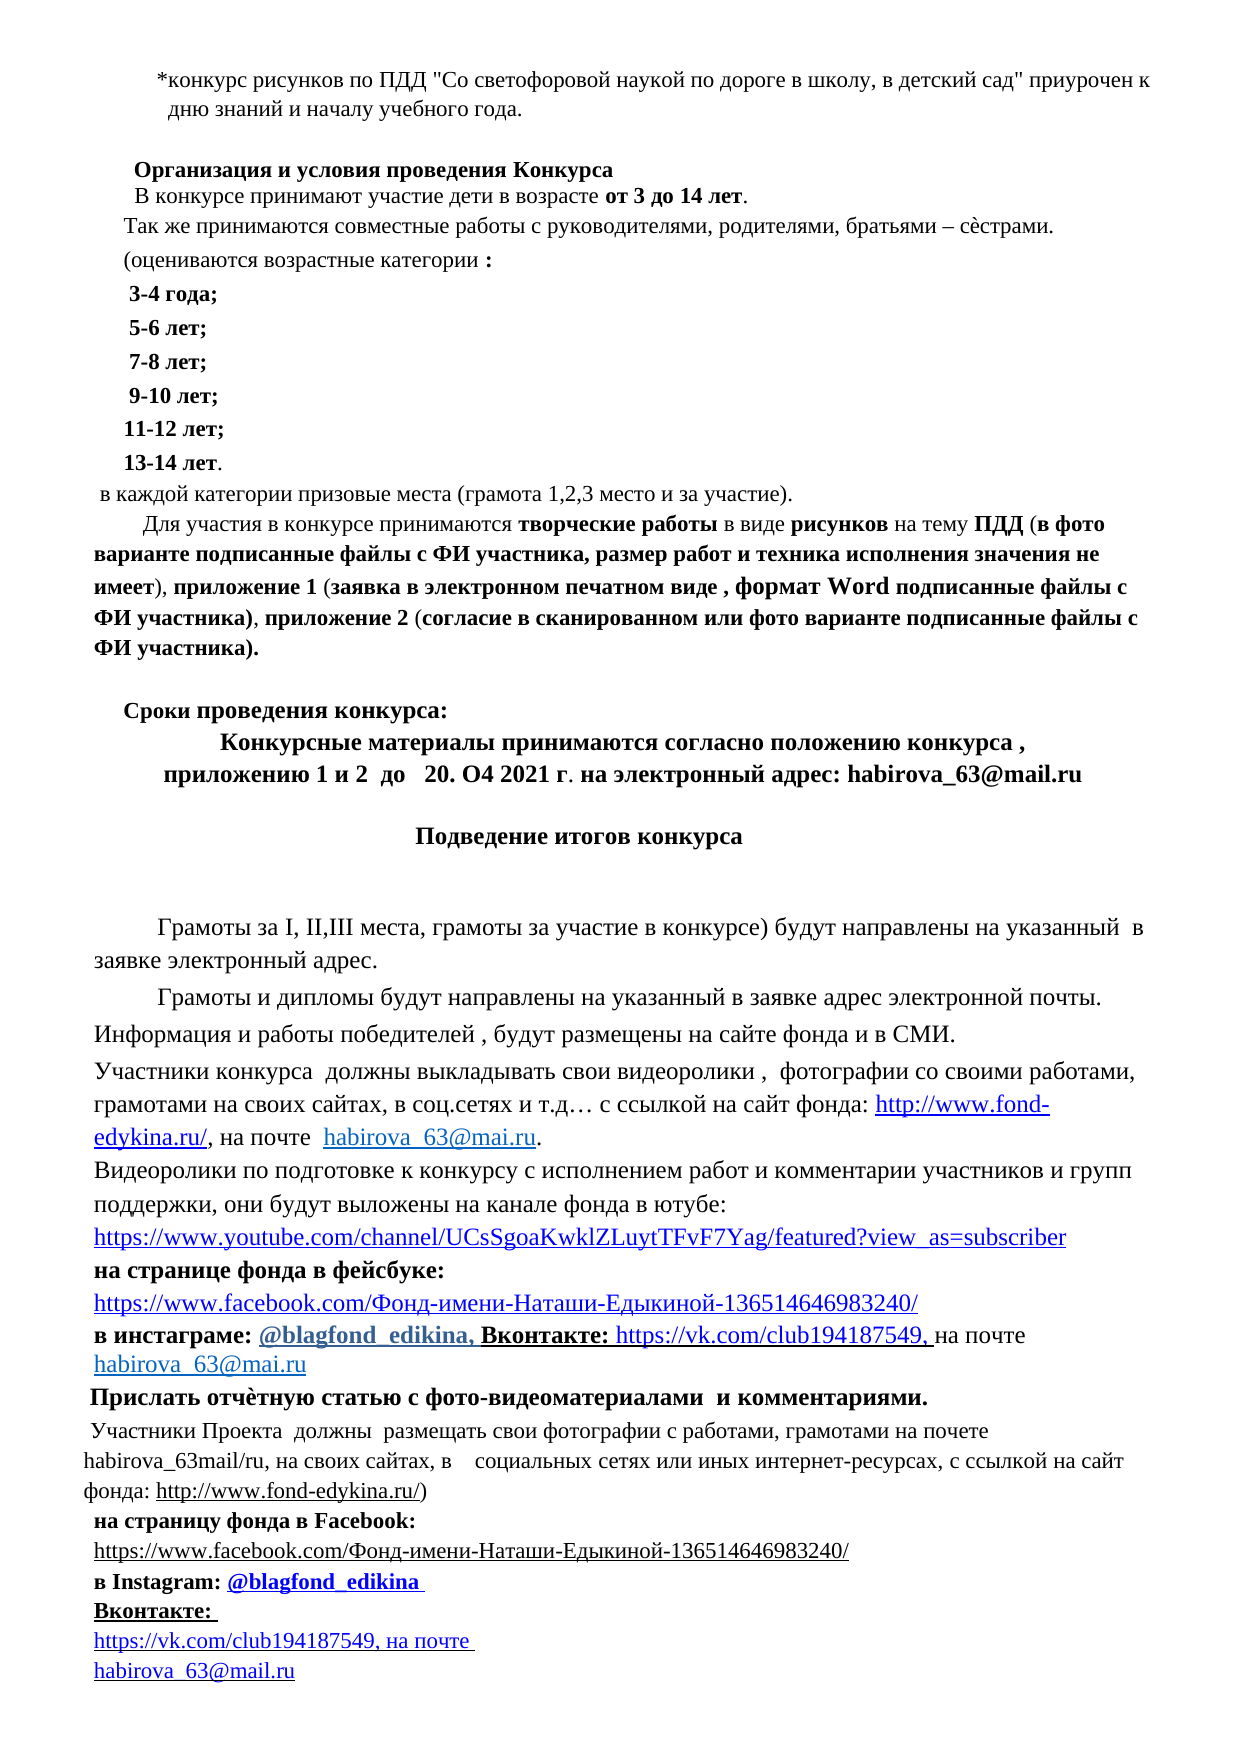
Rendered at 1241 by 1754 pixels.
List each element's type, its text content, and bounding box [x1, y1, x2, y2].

text дню знаний и началу учебного года. [94, 95, 1163, 122]
text Видеоролики по подготовке к конкурсу с исполнением работ и комментарии участников и групп поддержки, они будут выложены на канале фонда в ютубе: https://www.youtube.com/channel/UCsSgoaKwklZLuytTFvF7Yag/featured?view_as=subscriber [94, 1156, 1152, 1250]
text Участники Проекта должны размещать свои фотографии с работами, грамотами на почете habirova_63mail/ru, на своих сайтах, в социальных сетях или иных интернет-ресурсах, с ссылкой на сайт фонда: http://www.fond-edykina.ru/) [73, 1417, 1151, 1503]
text Участники конкурса должны выкладывать свои видеоролики , фотографии со своими работами, грамотами на своих сайтах, в соц.сетях и т.д… с ссылкой на сайт фонда: http://www.fond-edykina.ru/, на почте habirova_63@mai.ru. [94, 1056, 1152, 1151]
text 11-12 лет; [99, 416, 1057, 442]
text Подведение итогов конкурса [415, 821, 1163, 850]
text в каждой категории призовые места (грамота 1,2,3 место и за участие). [99, 480, 1163, 506]
text Грамоты и дипломы будут направлены на указанный в заявке адрес электронной почты. [94, 982, 1152, 1011]
text Прислать отчѐтную статью с фото-видеоматериалами и комментариями. [83, 1382, 1163, 1411]
text *конкурс рисунков по ПДД "Со светофоровой наукой по дороге в школу, в детский сад" приурочен к [94, 66, 1163, 92]
text 5-6 лет; [99, 314, 1057, 340]
text https://www.facebook.com/Фонд-имени-Наташи-Едыкиной-136514646983240/ [94, 1537, 1163, 1564]
text в Instagram: @blagfond_edikina Вконтакте: https://vk.com/club194187549, на почте habirova_63@mail.ru [94, 1568, 500, 1683]
text 9-10 лет; [99, 382, 1057, 408]
text Организация и условия проведения Конкурса [94, 156, 1163, 182]
text Для участия в конкурсе принимаются творческие работы в виде рисунков на тему ПДД (в фото варианте подписанные файлы с ФИ участника, размер работ и техника исполнения значения не имеет), приложение 1 (заявка в электронном печатном виде , формат Word подписанные файлы с ФИ участника), приложение 2 (согласие в сканированном или фото варианте подписанные файлы с ФИ участника). [94, 510, 1152, 660]
text (оцениваются возрастные категории : [99, 246, 1057, 273]
text Грамоты за I, II,III места, грамоты за участие в конкурсе) будут направлены на указанный в заявке электронный адрес. [94, 912, 1163, 974]
text на странице фонда в фейсбуке: [94, 1255, 1163, 1284]
text на страницу фонда в Facebook: [94, 1507, 1163, 1534]
text 7-8 лет; [99, 348, 1057, 374]
text Информация и работы победителей , будут размещены на сайте фонда и в СМИ. [94, 1019, 1152, 1048]
text в инстаграме: @blagfond_edikina, Вконтакте: https://vk.com/club194187549, на почте habirova_63@mai.ru [94, 1320, 1163, 1378]
text https://www.facebook.com/Фонд-имени-Наташи-Едыкиной-136514646983240/ [94, 1288, 1163, 1316]
text 13-14 лет. [99, 449, 1057, 476]
text 3-4 года; [99, 280, 1057, 306]
text Так же принимаются совместные работы с руководителями, родителями, братьями – сѐстрами. [99, 212, 1057, 239]
text В конкурсе принимают участие дети в возрасте от 3 до 14 лет. [134, 182, 1163, 209]
text Конкурсные материалы принимаются согласно положению конкурса , приложению 1 и 2 до 20. О4 2021 г. на электронный адрес: habirova_63@mail.ru [157, 727, 1089, 788]
text Сроки проведения конкурса: [83, 695, 1163, 723]
